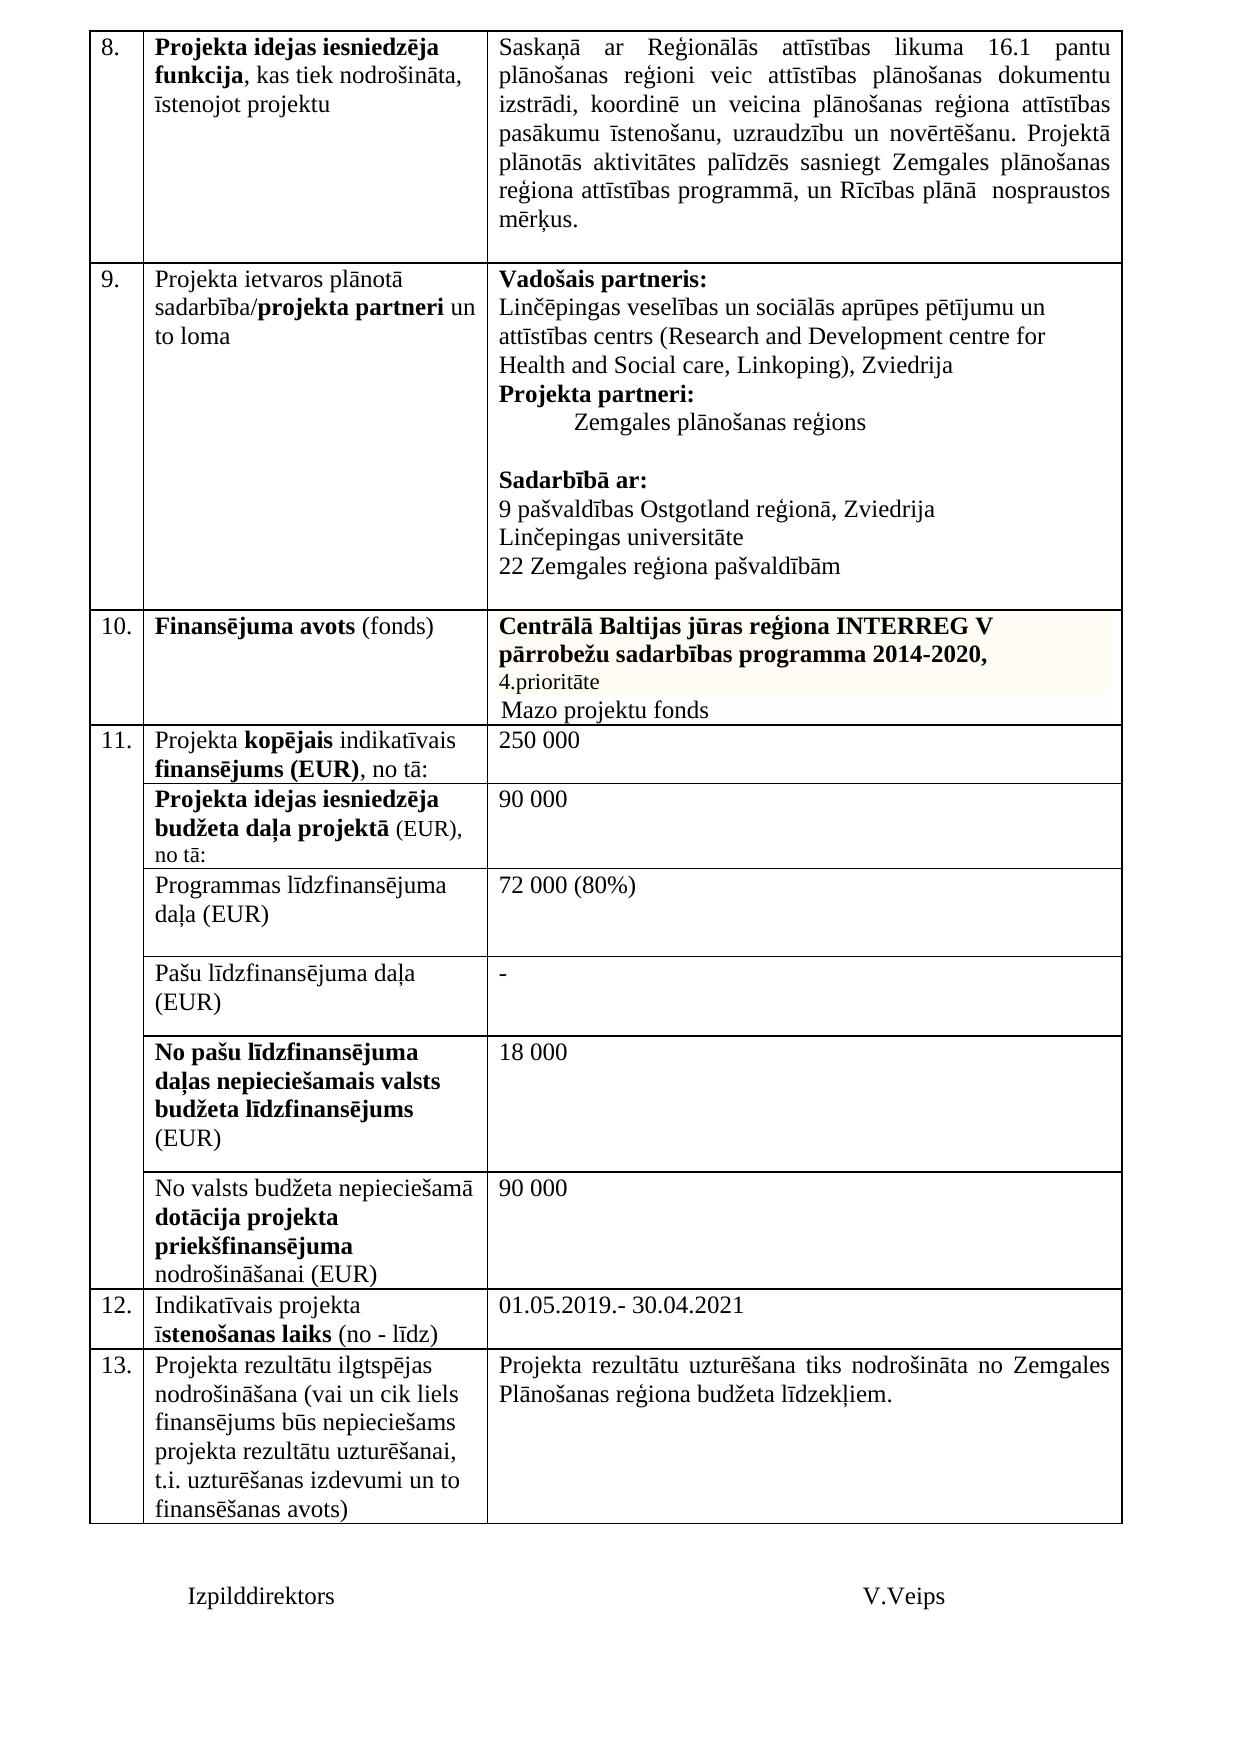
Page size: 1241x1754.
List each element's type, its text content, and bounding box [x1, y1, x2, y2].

table_cell - [488, 957, 1121, 1035]
table_cell [91, 1171, 143, 1288]
text Izpilddirektors V.Veips [187, 1581, 1122, 1638]
table_cell Projekta rezultātu ilgtspējas nodrošināšana (vai un cik liels finansējums būs nepieciešams projekta rezultātu uzturēšanai, t.i. uzturēšanas izdevumi un to finansēšanas avots) [144, 1350, 487, 1522]
table_cell Pašu līdzfinansējuma daļa (EUR) [144, 957, 487, 1035]
table_cell Projekta idejas iesniedzēja funkcija, kas tiek nodrošināta, īstenojot projektu [144, 32, 487, 262]
table_cell Indikatīvais projekta īstenošanas laiks (no - līdz) [144, 1290, 487, 1348]
table_cell No valsts budžeta nepieciešamā dotācija projekta priekšfinansējuma nodrošināšanai (EUR) [144, 1173, 487, 1288]
table_cell 90 000 [488, 1173, 1121, 1288]
table_cell Saskaņā ar Reģionālās attīstības likuma 16.1 pantu plānošanas reģioni veic attīstības plānošanas dokumentu izstrādi, koordinē un veicina plānošanas reģiona attīstības pasākumu īstenošanu, uzraudzību un novērtēšanu. Projektā plānotās aktivitātes palīdzēs sasniegt Zemgales plānošanas reģiona attīstības programmā, un Rīcības plānā nospraustos mērķus. [488, 32, 1121, 262]
table_cell 18 000 [488, 1037, 1121, 1171]
table_cell 8. [91, 32, 143, 262]
table_cell Programmas līdzfinansējuma daļa (EUR) [144, 869, 487, 956]
table_cell 10. [91, 611, 143, 723]
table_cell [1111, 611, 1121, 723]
table_cell No pašu līdzfinansējuma daļas nepieciešamais valsts budžeta līdzfinansējums (EUR) [144, 1037, 487, 1171]
table_cell Vadošais partneris: Linčēpingas veselības un sociālās aprūpes pētījumu un attīstības centrs (Research and Development centre for Health and Social care, Linkoping), Zviedrija Projekta partneri: Zemgales plānošanas reģions Sadarbībā ar: 9 pašvaldības Ostgotland reģionā, Zviedrija Linčepingas universitāte 22 Zemgales reģiona pašvaldībām [488, 264, 1121, 609]
table_cell 01.05.2019.- 30.04.2021 [488, 1290, 1121, 1348]
table_cell Projekta kopējais indikatīvais finansējums (EUR), no tā: [144, 726, 487, 783]
table_cell Projekta idejas iesniedzēja budžeta daļa projektā (EUR), no tā: [144, 784, 487, 868]
table_cell 250 000 [488, 726, 1121, 783]
table_cell 12. [91, 1290, 143, 1348]
table_cell 90 000 [488, 784, 1121, 868]
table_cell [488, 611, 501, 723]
table_cell Finansējuma avots (fonds) [144, 611, 487, 723]
table_cell 13. [91, 1350, 143, 1522]
table_cell Projekta ietvaros plānotā sadarbība/projekta partneri un to loma [144, 264, 487, 609]
table_cell 72 000 (80%) [488, 869, 1121, 956]
table_cell 11. [91, 726, 143, 1171]
table_cell Projekta rezultātu uzturēšana tiks nodrošināta no Zemgales Plānošanas reģiona budžeta līdzekļiem. [488, 1350, 1121, 1522]
table_cell 9. [91, 264, 143, 609]
